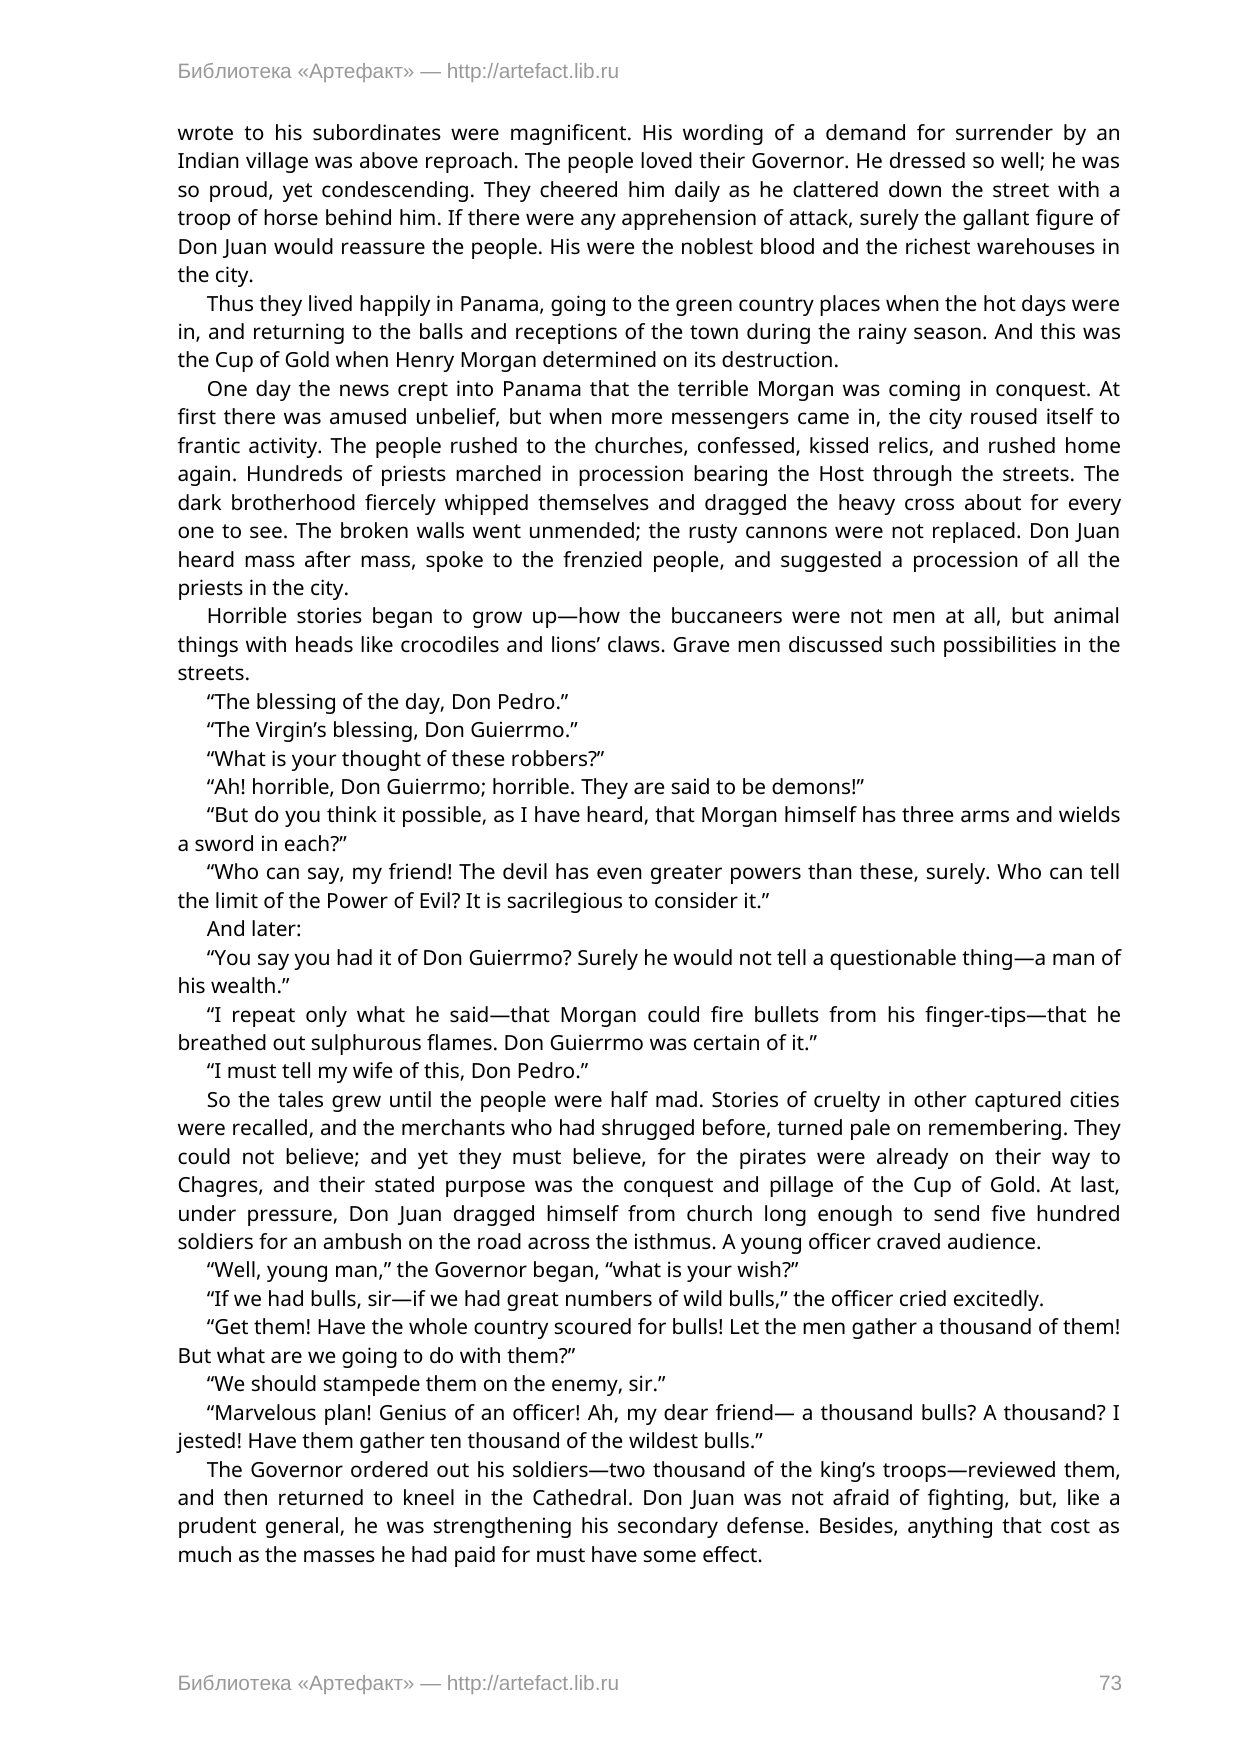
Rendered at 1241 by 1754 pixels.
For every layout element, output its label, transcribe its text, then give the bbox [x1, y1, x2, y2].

text “If we had bulls, sir—if we had great numbers of wild bulls,” the officer cried excitedly. [177, 1284, 1122, 1312]
text So the tales grew until the people were half mad. Stories of cruelty in other captured cities were recalled, and the merchants who had shrugged before, turned pale on remembering. They could not believe; and yet they must believe, for the pirates were already on their way to Chagres, and their stated purpose was the conquest and pillage of the Cup of Gold. At last, under pressure, Don Juan dragged himself from church long enough to send five hundred soldiers for an ambush on the road across the isthmus. A young officer craved audience. [177, 1085, 1122, 1256]
text Thus they lived happily in Panama, going to the green country places when the hot days were in, and returning to the balls and receptions of the town during the rainy season. And this was the Cup of Gold when Henry Morgan determined on its destruction. [177, 289, 1122, 374]
text “The Virgin’s blessing, Don Guierrmo.” [177, 715, 1122, 744]
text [177, 118, 1122, 289]
text “Well, young man,” the Governor began, “what is your wish?” [177, 1256, 1122, 1284]
text “The blessing of the day, Don Pedro.” [177, 687, 1122, 715]
text “What is your thought of these robbers?” [177, 744, 1122, 772]
text The Governor ordered out his soldiers—two thousand of the king’s troops—reviewed them, and then returned to kneel in the Cathedral. Don Juan was not afraid of fighting, but, like a prudent general, he was strengthening his secondary defense. Besides, anything that cost as much as the masses he had paid for must have some effect. [177, 1455, 1122, 1568]
text “You say you had it of Don Guierrmo? Surely he would not tell a questionable thing—a man of his wealth.” [177, 943, 1122, 1000]
text “Get them! Have the whole country scoured for bulls! Let the men gather a thousand of them! But what are we going to do with them?” [177, 1312, 1122, 1369]
text “I must tell my wife of this, Don Pedro.” [177, 1057, 1122, 1085]
text “I repeat only what he said—that Morgan could fire bullets from his finger-tips—that he breathed out sulphurous flames. Don Guierrmo was certain of it.” [177, 1000, 1122, 1057]
text “Ah! horrible, Don Guierrmo; horrible. They are said to be demons!” [177, 772, 1122, 801]
text “Marvelous plan! Genius of an officer! Ah, my dear friend— a thousand bulls? A thousand? I jested! Have them gather ten thousand of the wildest bulls.” [177, 1398, 1122, 1455]
text Horrible stories began to grow up—how the buccaneers were not men at all, but animal things with heads like crocodiles and lions’ claws. Grave men discussed such possibilities in the streets. [177, 602, 1122, 687]
text One day the news crept into Panama that the terrible Morgan was coming in conquest. At first there was amused unbelief, but when more messengers came in, the city roused itself to frantic activity. The people rushed to the churches, confessed, kissed relics, and rushed home again. Hundreds of priests marched in procession bearing the Host through the streets. The dark brotherhood fiercely whipped themselves and dragged the heavy cross about for every one to see. The broken walls went unmended; the rusty cannons were not replaced. Don Juan heard mass after mass, spoke to the frenzied people, and suggested a procession of all the priests in the city. [177, 374, 1122, 602]
text “Who can say, my friend! The devil has even greater powers than these, surely. Who can tell the limit of the Power of Evil? It is sacrilegious to consider it.” [177, 857, 1122, 914]
text “We should stampede them on the enemy, sir.” [177, 1369, 1122, 1398]
text And later: [177, 914, 1122, 943]
text “But do you think it possible, as I have heard, that Morgan himself has three arms and wields a sword in each?” [177, 801, 1122, 857]
